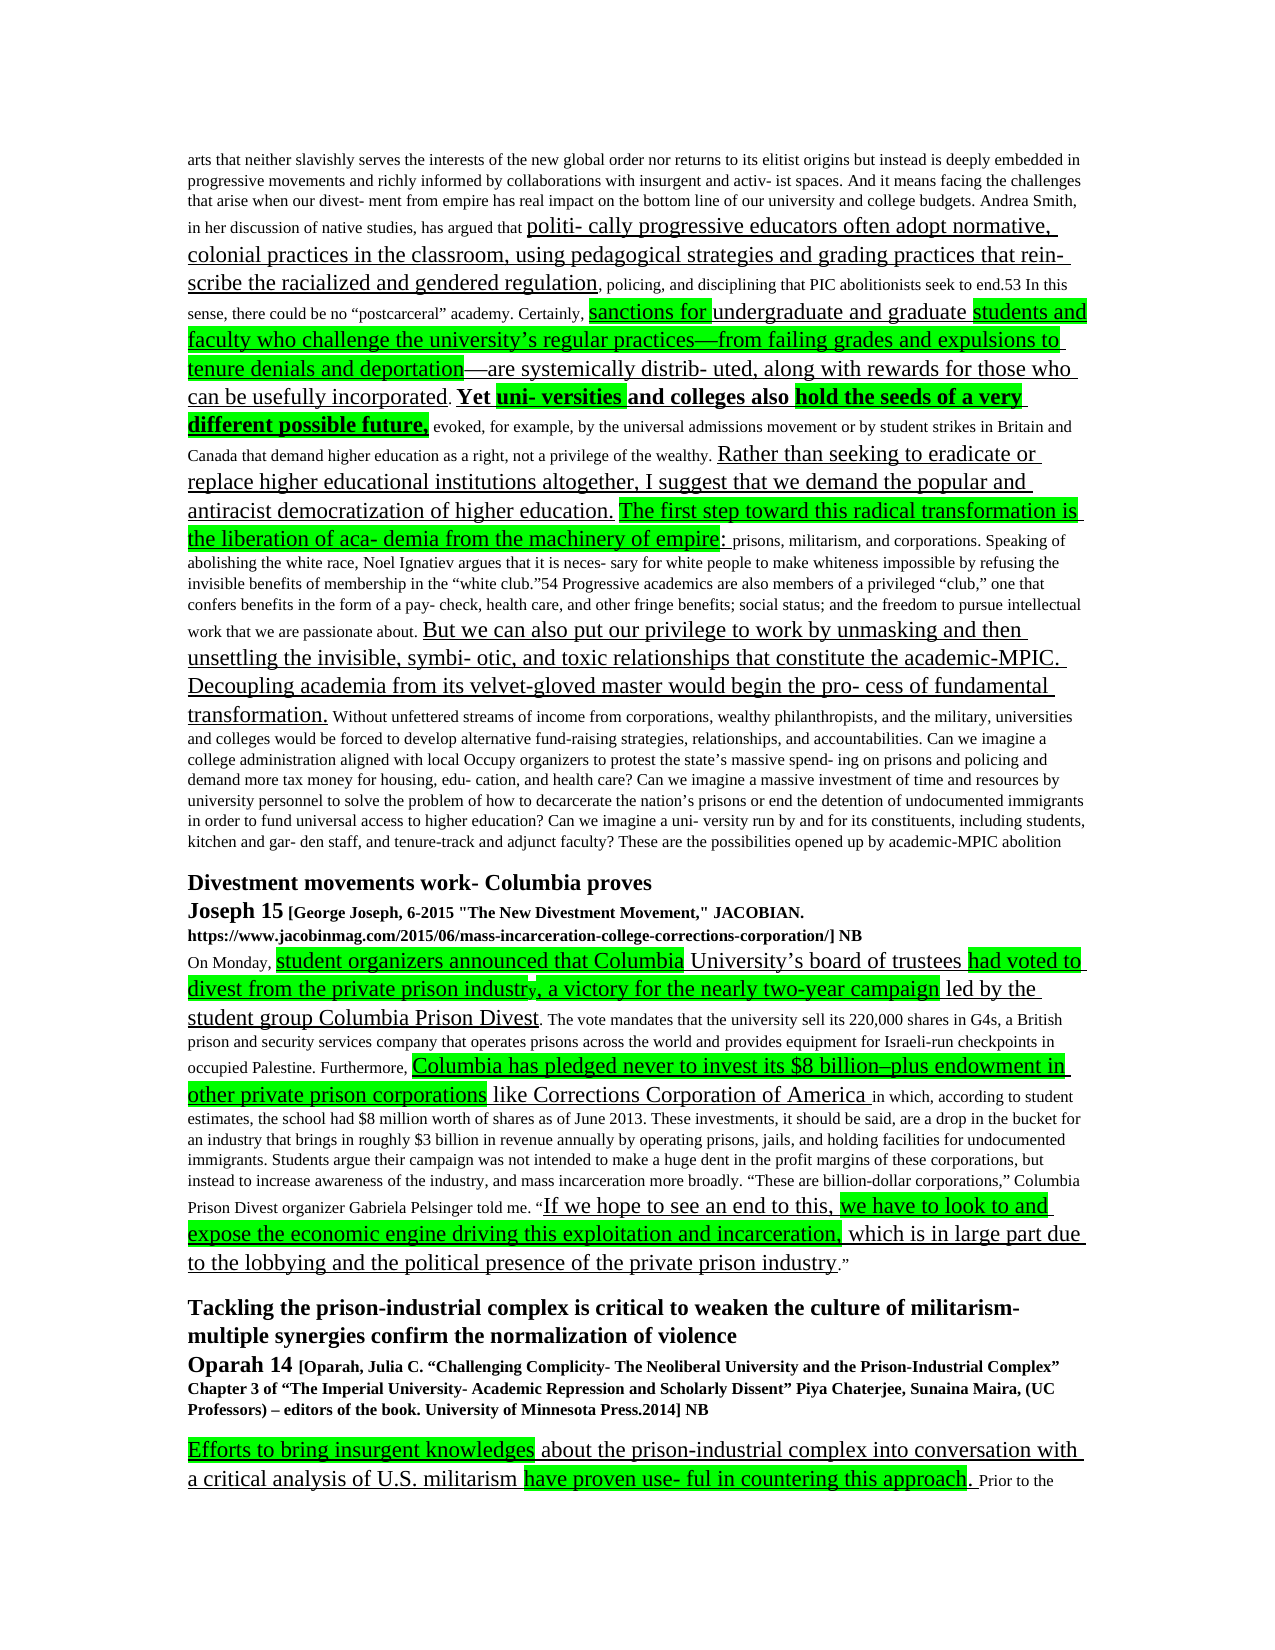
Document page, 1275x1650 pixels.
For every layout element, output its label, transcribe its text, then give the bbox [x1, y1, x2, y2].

subtitle Tackling the prison-industrial complex is critical to weaken the culture of militarism- multiple synergies confirm the normalization of violence [187, 1294, 1087, 1349]
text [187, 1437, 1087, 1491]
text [187, 150, 1087, 851]
subtitle Divestment movements work- Columbia proves [187, 869, 1087, 896]
text Joseph 15 [George Joseph, 6-2015 "The New Divestment Movement," JACOBIAN. https://www.jacobinmag.com/2015/06/mass-incarceration-college-corrections-corporation/] NB On Monday, student organizers announced that Columbia University’s board of trustees had voted to divest from the private prison industry, a victory for the nearly two-year campaign led by the student group Columbia Prison Divest. The vote mandates that the university sell its 220,000 shares in G4s, a British prison and security services company that operates prisons across the world and provides equipment for Israeli-run checkpoints in occupied Palestine. Furthermore, Columbia has pledged never to invest its $8 billion–plus endowment in other private prison corporations like Corrections Corporation of America in which, according to student estimates, the school had $8 million worth of shares as of June 2013. These investments, it should be said, are a drop in the bucket for an industry that brings in roughly $3 billion in revenue annually by operating prisons, jails, and holding facilities for undocumented immigrants. Students argue their campaign was not intended to make a huge dent in the profit margins of these corporations, but instead to increase awareness of the industry, and mass incarceration more broadly. “These are billion-dollar corporations,” Columbia Prison Divest organizer Gabriela Pelsinger told me. “If we hope to see an end to this, we have to look to and expose the economic engine driving this exploitation and incarceration, which is in large part due to the lobbying and the political presence of the private prison industry.” [187, 898, 1087, 1275]
text Oparah 14 [Oparah, Julia C. “Challenging Complicity- The Neoliberal University and the Prison-Industrial Complex” Chapter 3 of “The Imperial University- Academic Repression and Scholarly Dissent” Piya Chaterjee, Sunaina Maira, (UC Professors) – editors of the book. University of Minnesota Press.2014] NB [187, 1351, 1087, 1418]
